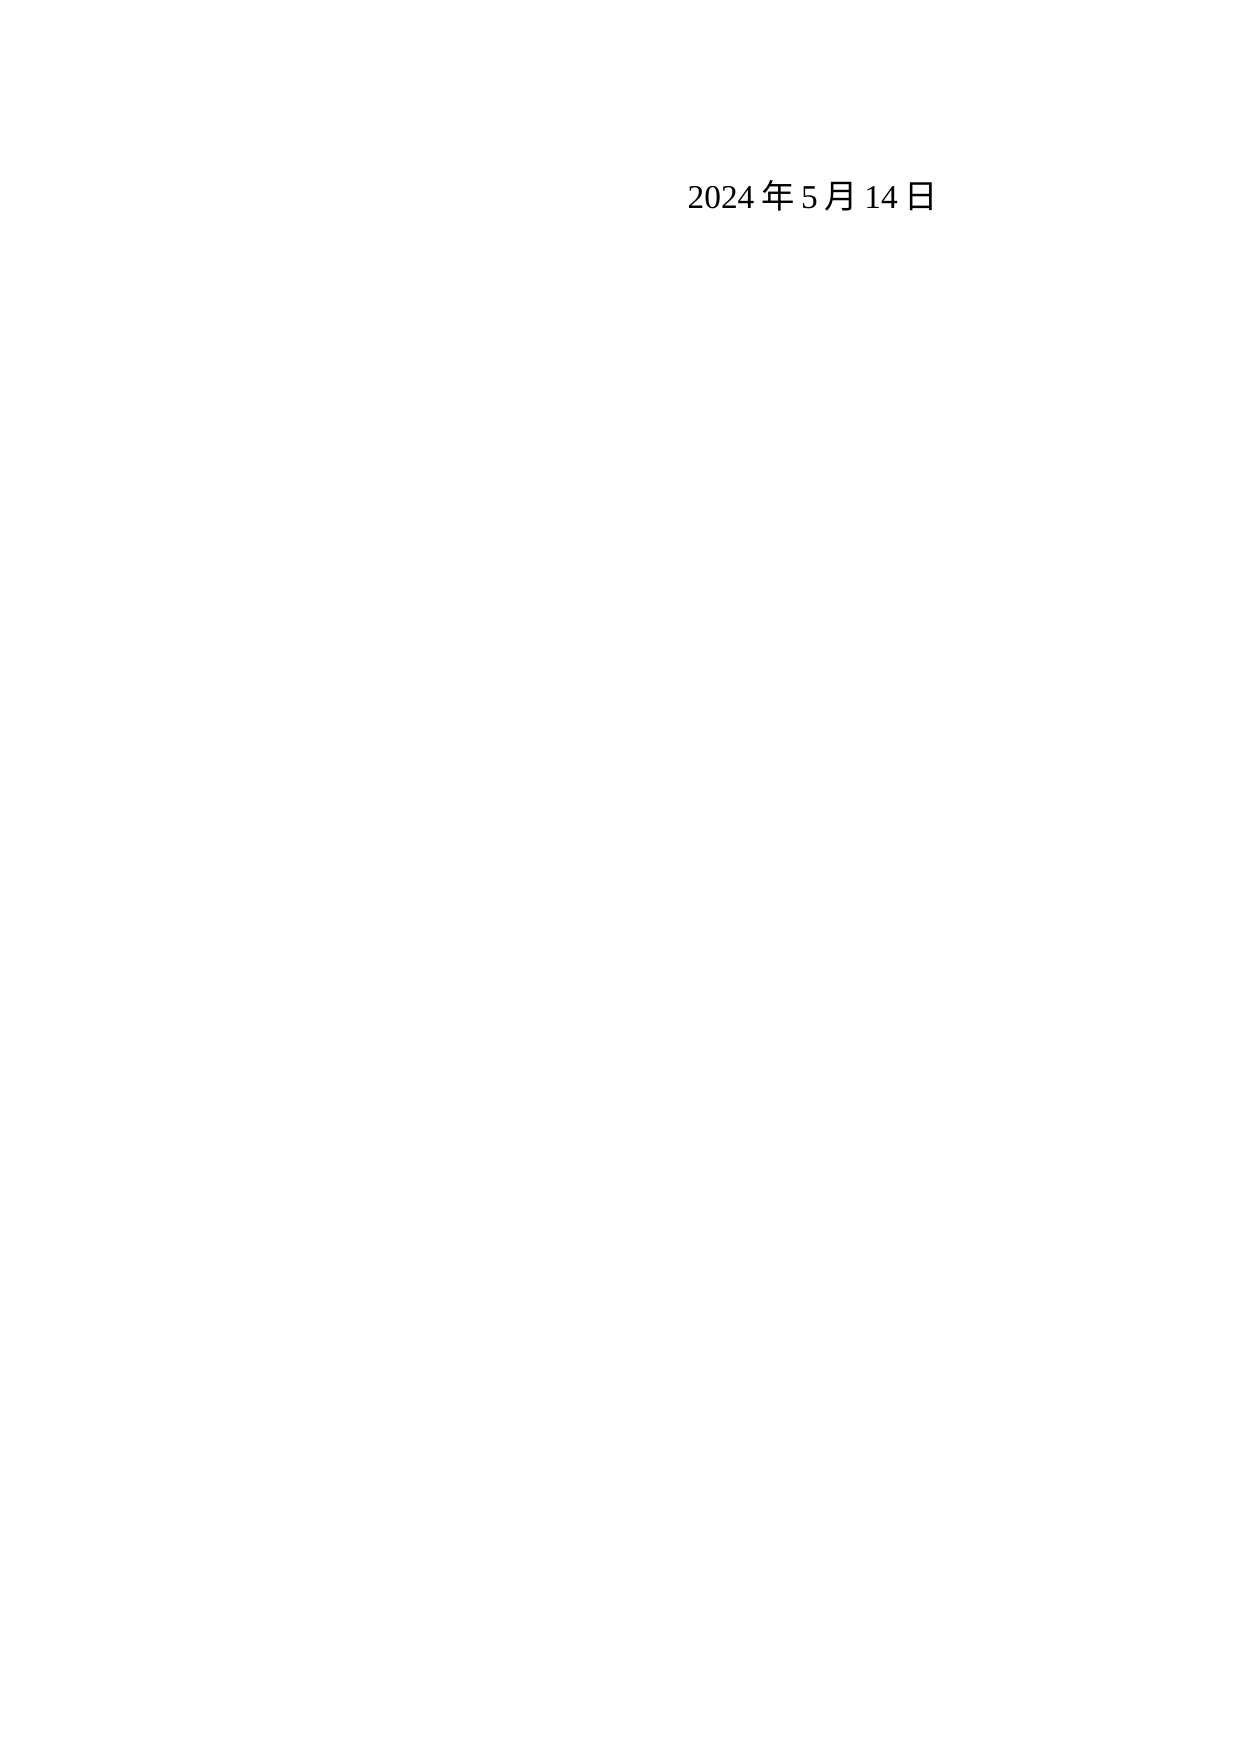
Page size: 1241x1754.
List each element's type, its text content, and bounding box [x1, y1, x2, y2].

text 2024年5月14日 [187, 162, 1053, 227]
